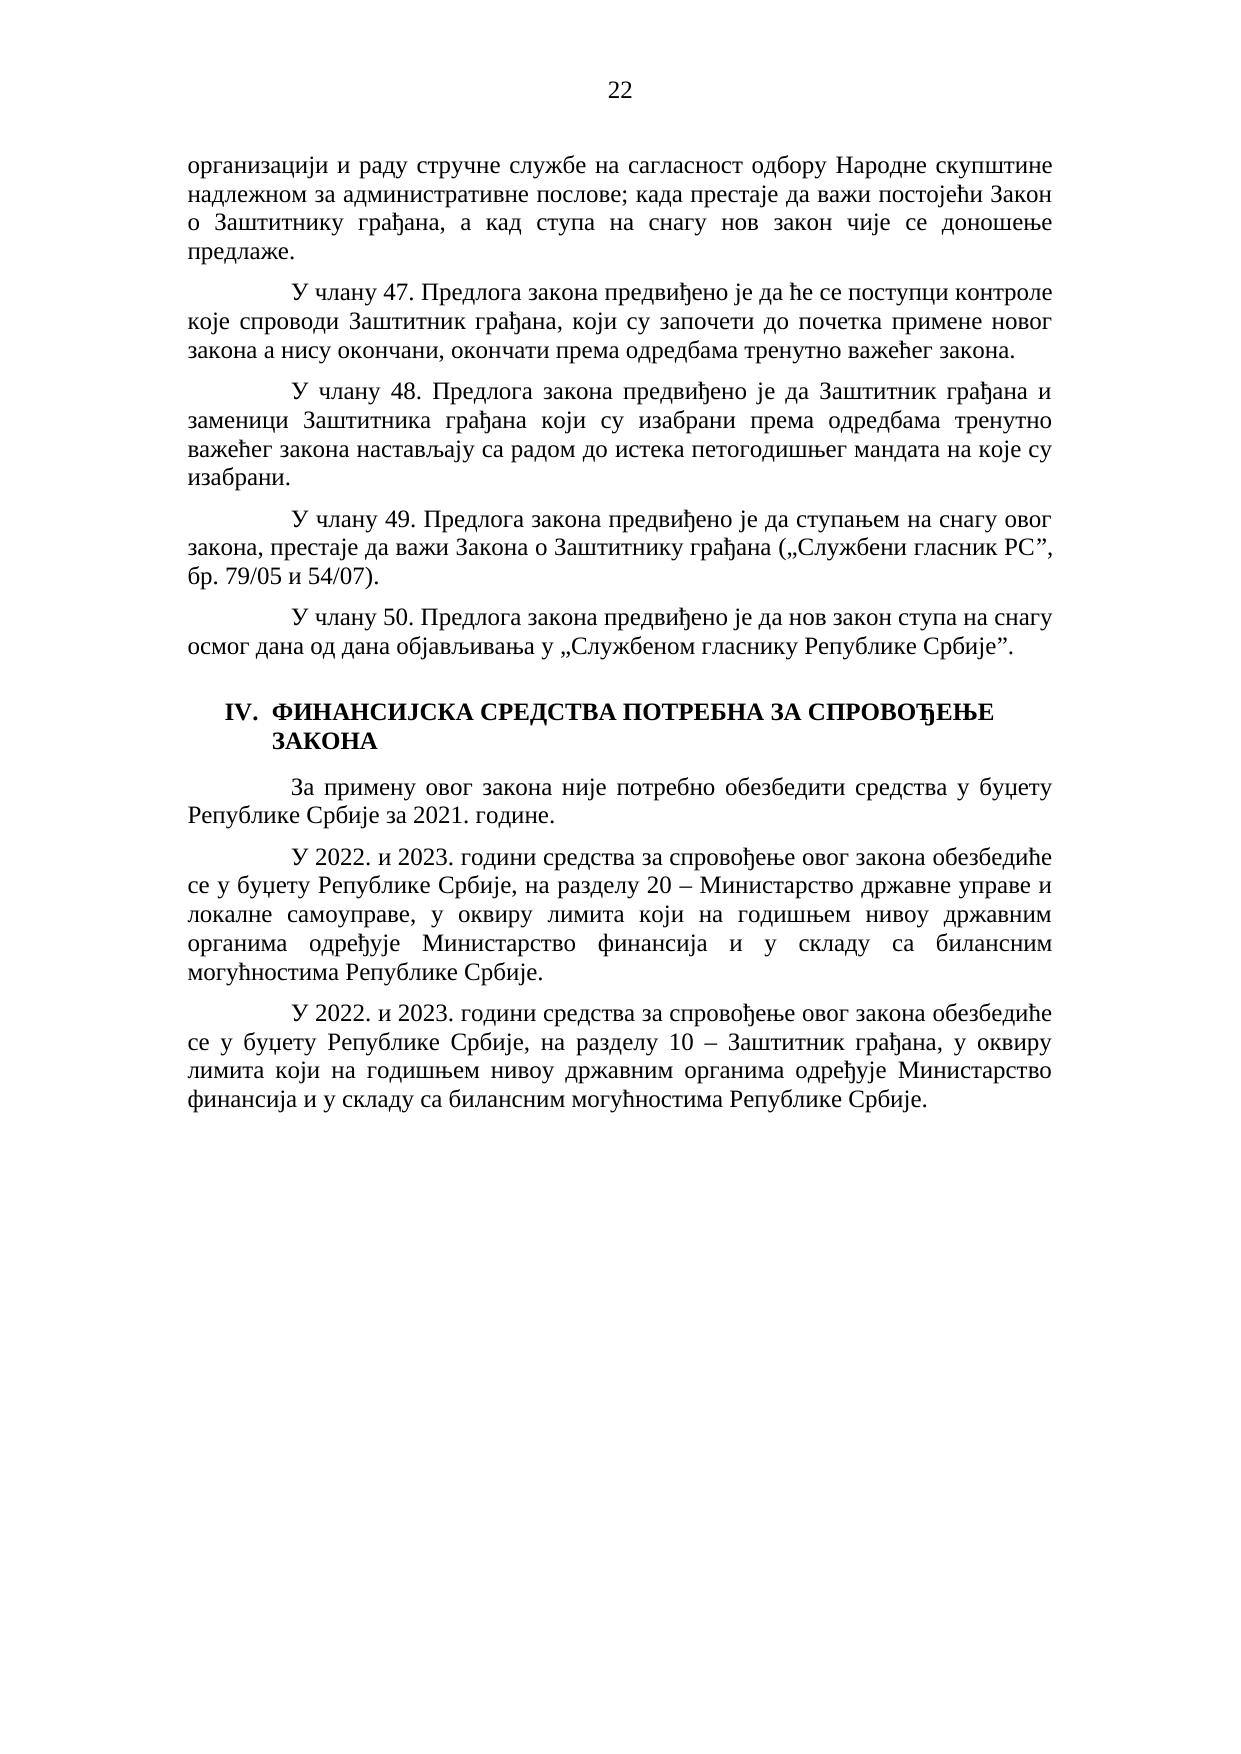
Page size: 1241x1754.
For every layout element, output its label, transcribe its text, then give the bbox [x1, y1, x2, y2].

text За примену овог закона није потребно обезбедити средства у буџету Републике Србије за 2021. године. [187, 772, 1053, 829]
text У члану 48. Предлога закона предвиђено је да Заштитник грађана и заменици Заштитника грађана који су изабрани према одредбама тренутно важећег закона настављају са радом до истека петогодишњег мандата на које су изабрани. [187, 376, 1053, 491]
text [187, 150, 1053, 265]
text У члану 50. Предлога закона предвиђено је да нов закон ступа на снагу осмог дана од дана објављивања у „Службеном гласнику Републике Србије”. [187, 602, 1053, 660]
text У члану 47. Предлога закона предвиђено је да ће се поступци контроле које спроводи Заштитник грађана, који су започети до почетка примене новог закона а нису окончани, окончати према одредбама тренутно важећег закона. [187, 277, 1053, 364]
text У 2022. и 2023. години средства за спровођење овог закона обезбедиће се у буџету Републике Србије, на разделу 20 – Министарство државне управе и локалне самоуправе, у оквиру лимита који на годишњем нивоу државним органима одређује Министарство финансија и у складу са билансним могућностима Републике Србије. [187, 842, 1053, 985]
text У члану 49. Предлога закона предвиђено је да ступањем на снагу овог закона, престаје да важи Закона о Заштитнику грађана („Службени гласник РС”, бр. 79/05 и 54/07). [187, 504, 1053, 590]
text У 2022. и 2023. години средства за спровођење овог закона обезбедиће се у буџету Републике Србије, на разделу 10 – Заштитник грађана, у оквиру лимита који на годишњем нивоу државним органима одређује Министарство финансија и у складу са билансним могућностима Републике Србије. [187, 998, 1053, 1113]
list ФИНАНСИЈСКА СРЕДСТВА ПОТРЕБНА ЗА СПРОВОЂЕЊЕ ЗАКОНА [224, 697, 1053, 755]
